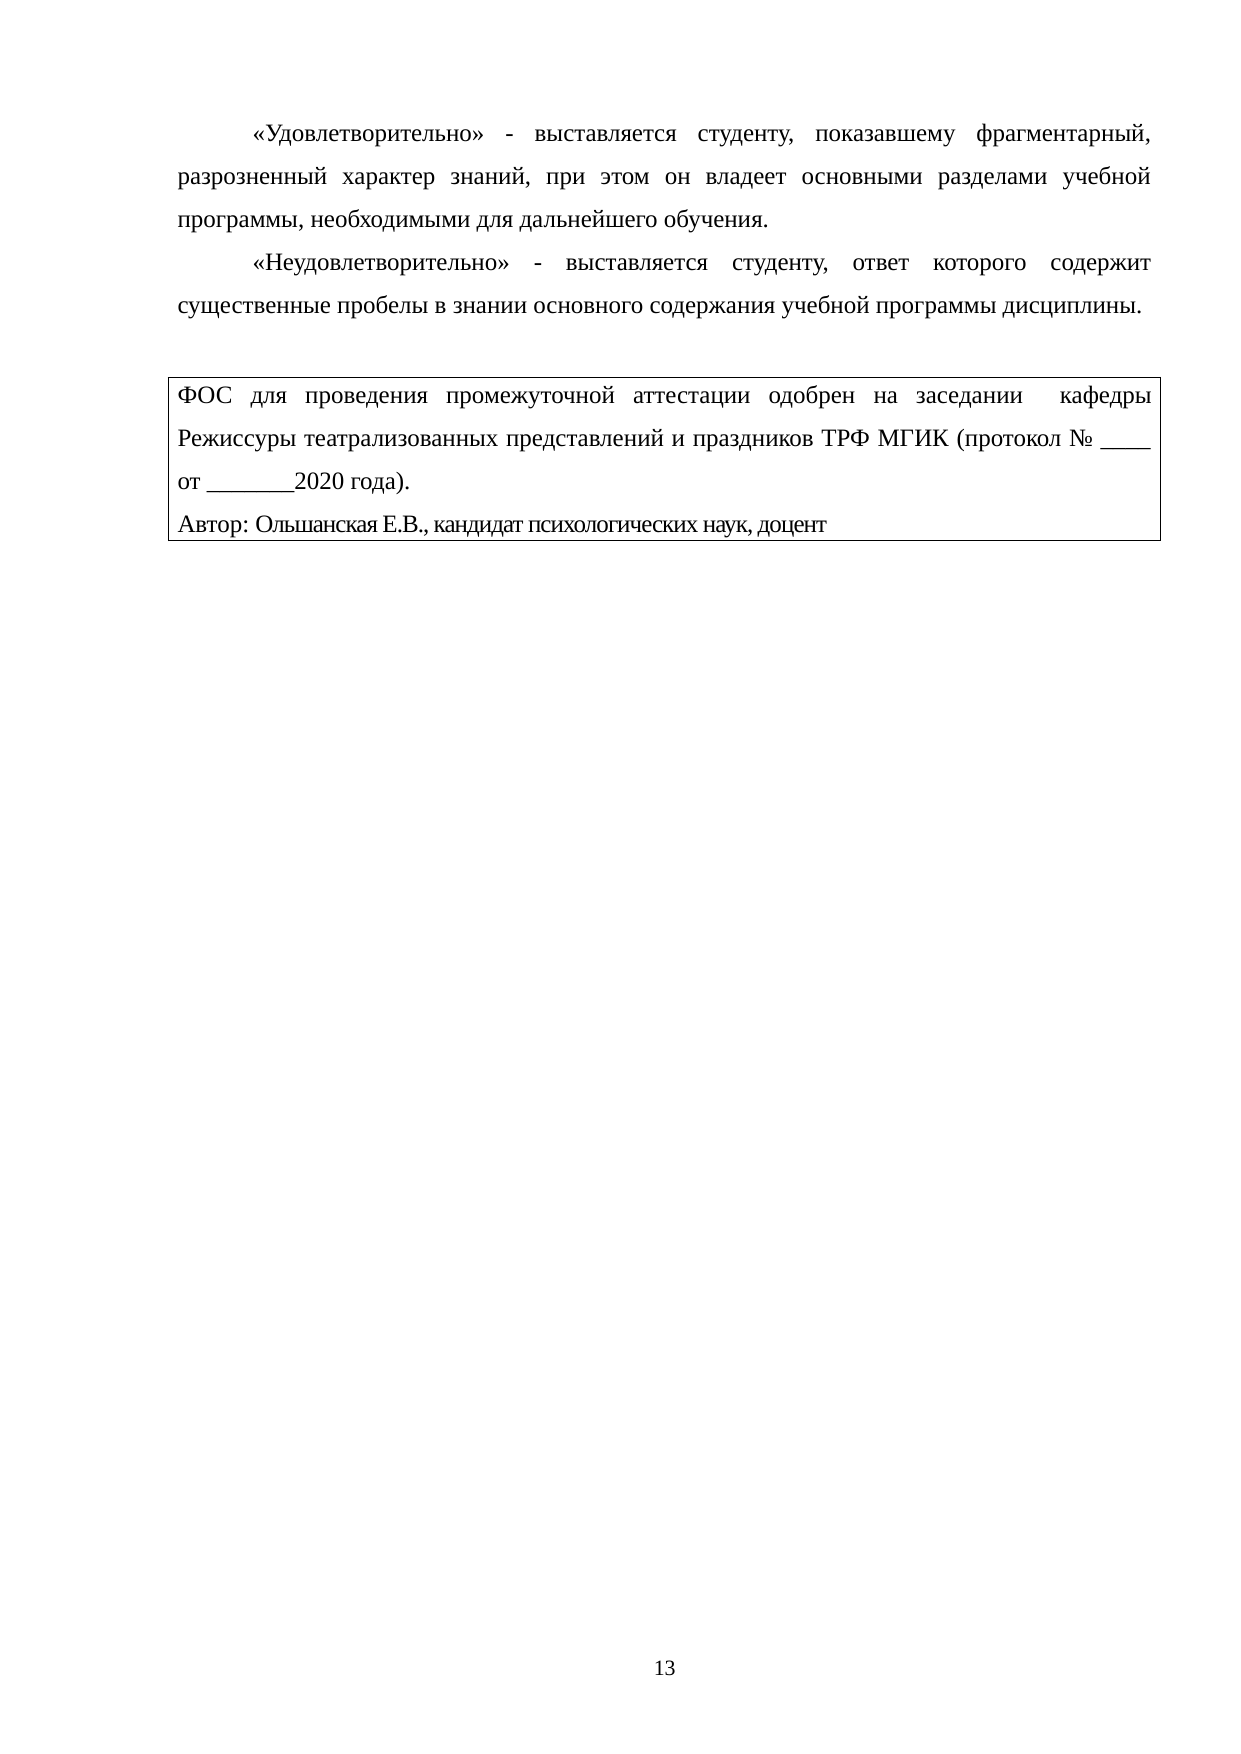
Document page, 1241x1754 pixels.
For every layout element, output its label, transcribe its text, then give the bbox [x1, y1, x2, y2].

text «Неудовлетворительно» - выставляется студенту, ответ которого содержит существенные пробелы в знании основного содержания учебной программы дисциплины. [177, 247, 1152, 319]
text Автор: Ольшанская Е.В., кандидат психологических наук, доцент [169, 506, 1160, 540]
text ФОС для проведения промежуточной аттестации одобрен на заседании кафедры Режиссуры театрализованных представлений и праздников ТРФ МГИК (протокол № ____ от _______2020 года). [169, 378, 1160, 495]
text «Удовлетворительно» - выставляется студенту, показавшему фрагментарный, разрозненный характер знаний, при этом он владеет основными разделами учебной программы, необходимыми для дальнейшего обучения. [177, 118, 1152, 233]
